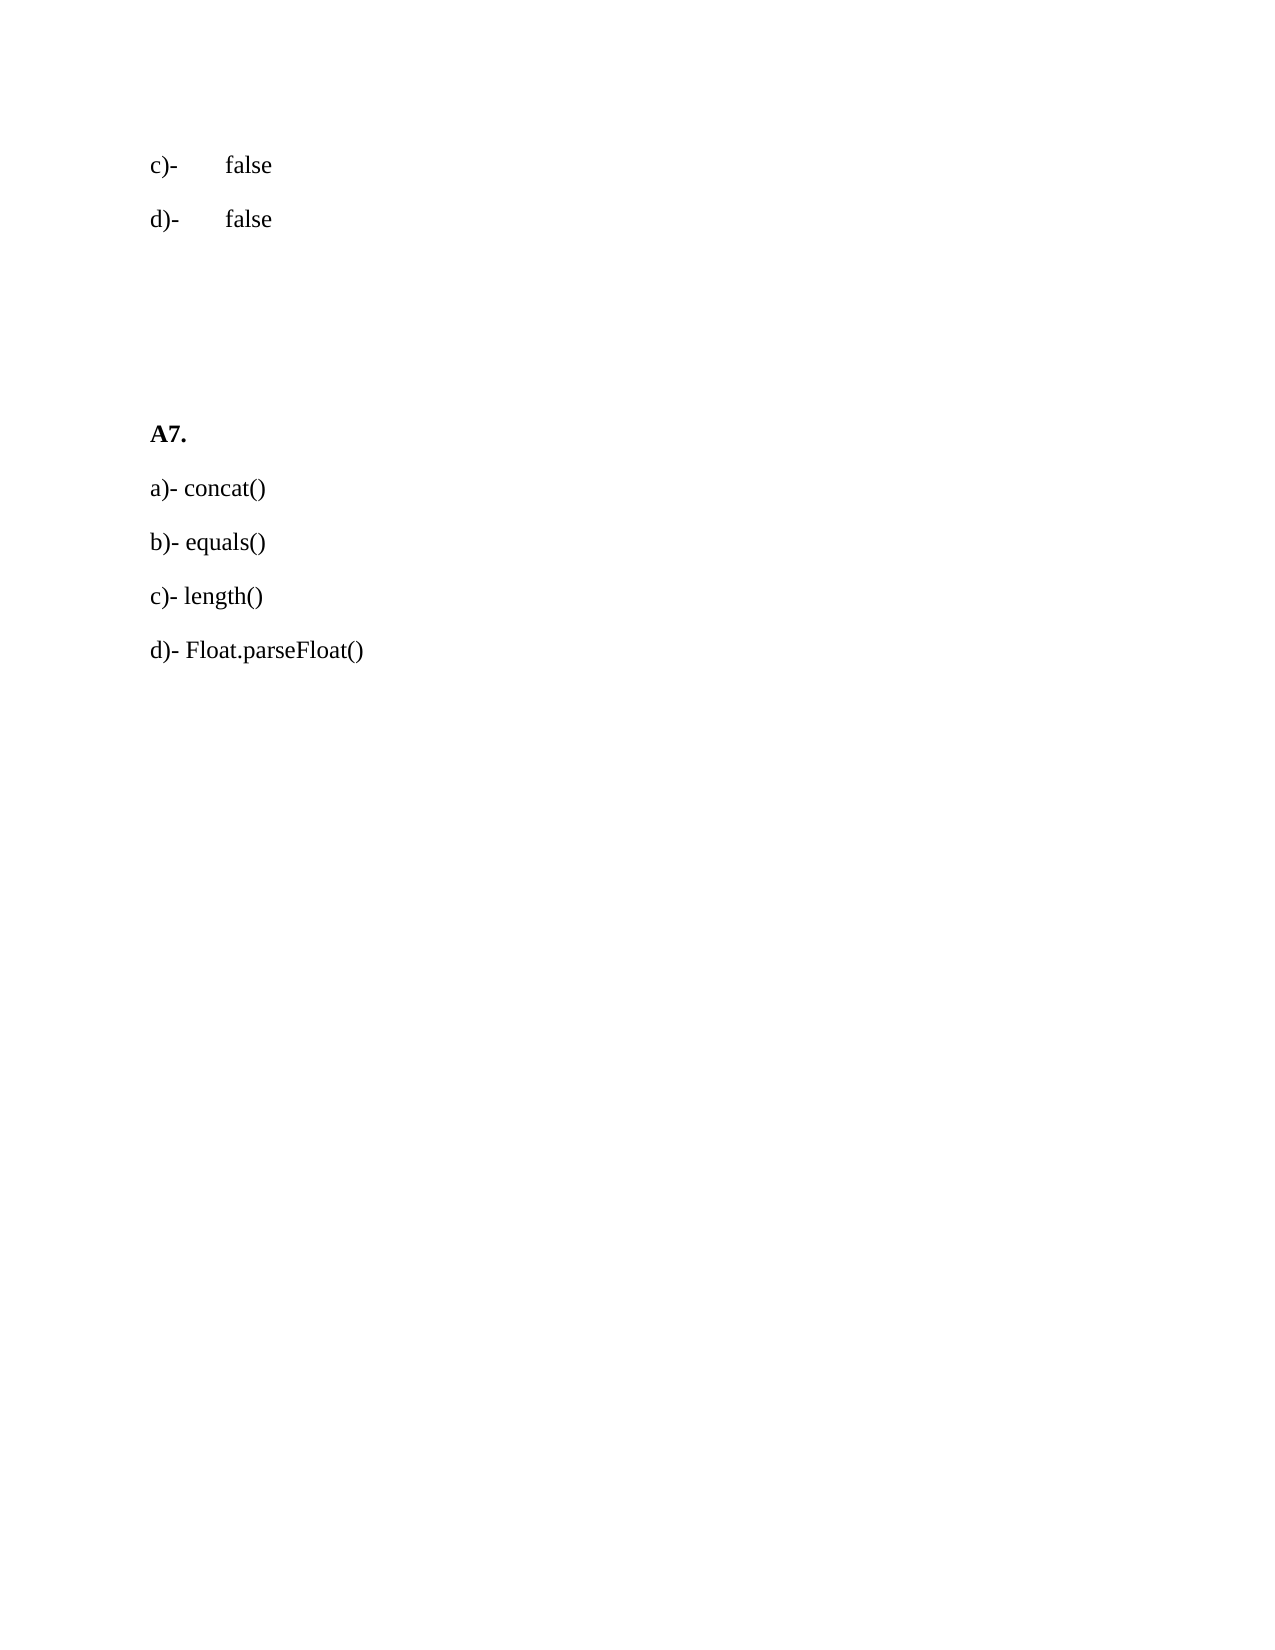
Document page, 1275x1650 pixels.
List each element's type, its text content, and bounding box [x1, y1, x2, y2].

text c)- length() [150, 581, 1125, 609]
text A7. [150, 419, 1125, 448]
text d)- Float.parseFloat() [150, 635, 1125, 663]
text d)- false [150, 204, 1125, 233]
text c)- false [150, 150, 1125, 179]
text a)- concat() [150, 473, 1125, 502]
text b)- equals() [150, 527, 1125, 556]
